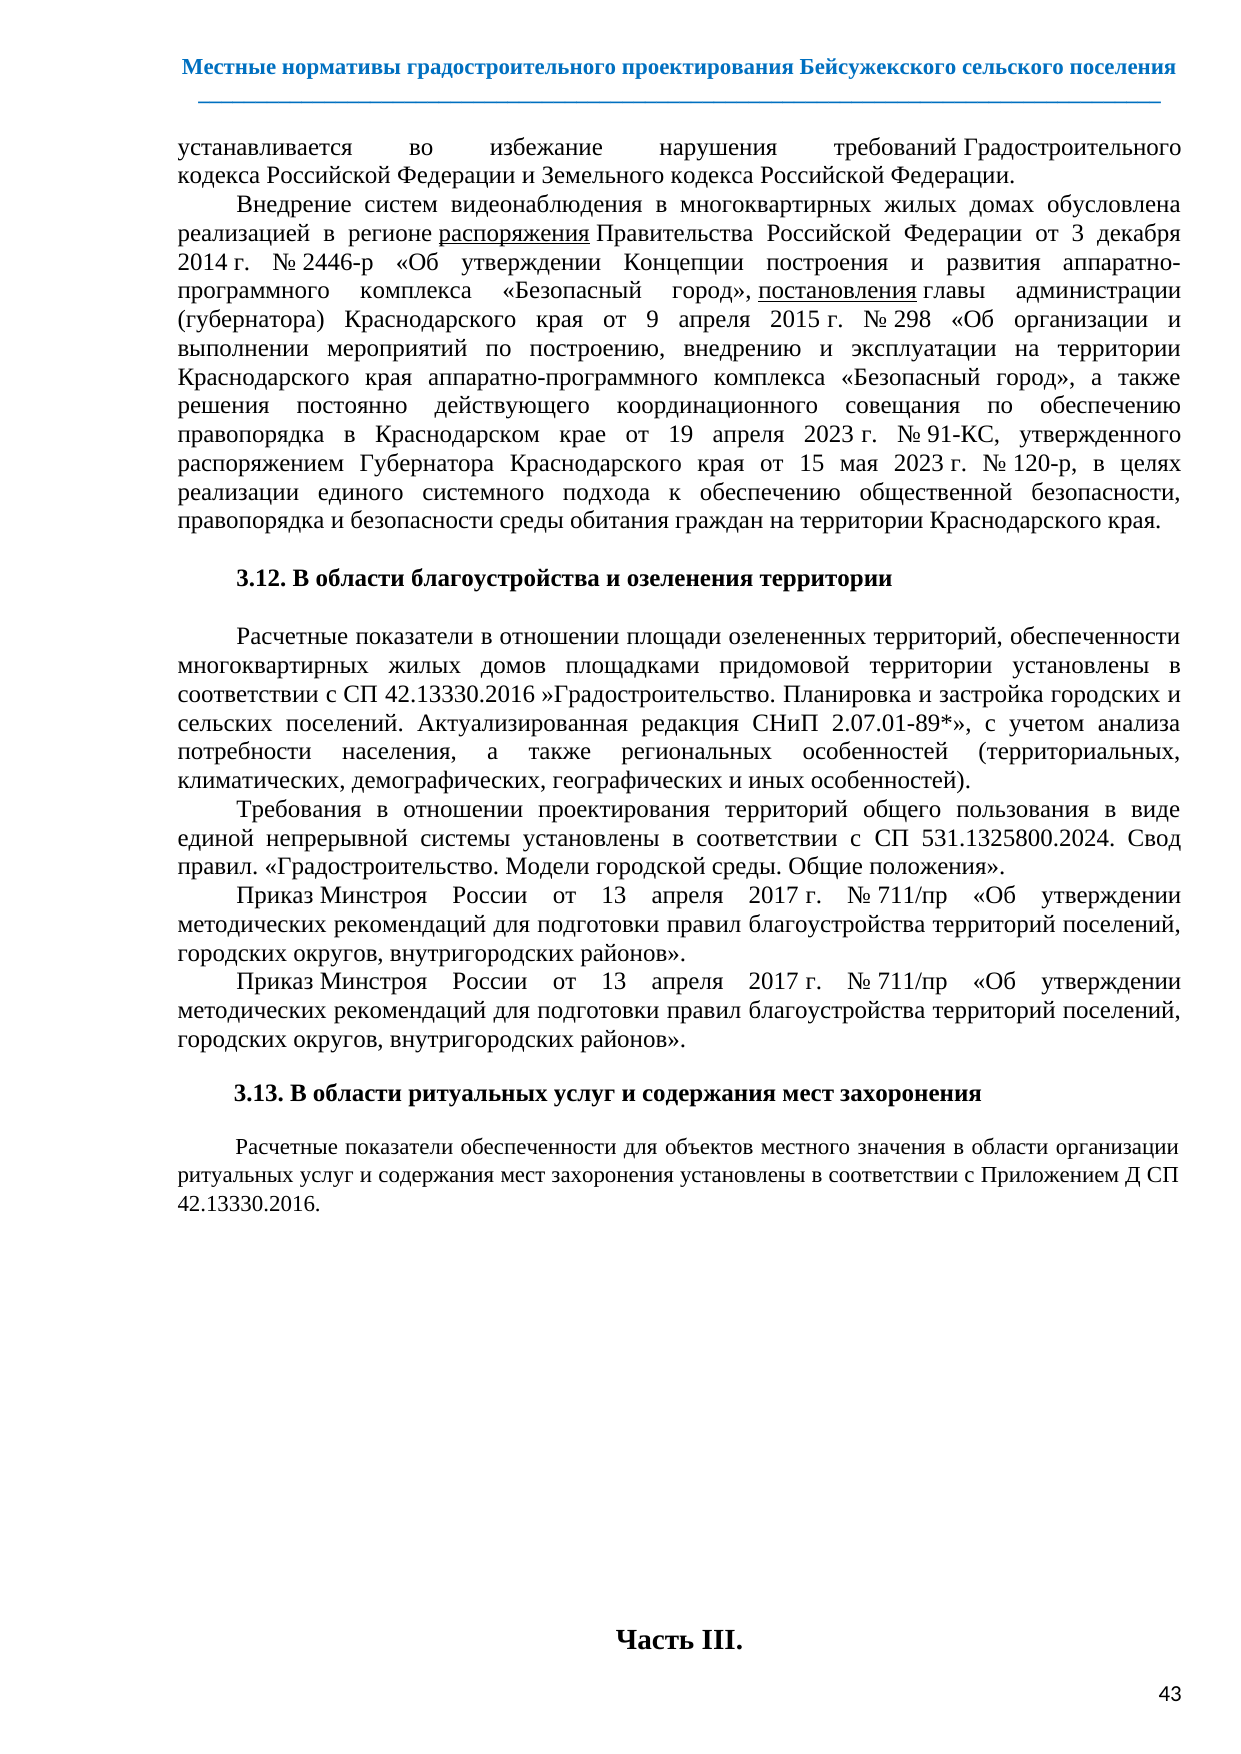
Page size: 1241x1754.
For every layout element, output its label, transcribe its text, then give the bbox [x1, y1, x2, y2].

text Часть III. [177, 1622, 1181, 1656]
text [177, 132, 1181, 189]
text Приказ Минстроя России от 13 апреля 2017 г. № 711/пр «Об утверждении методических рекомендаций для подготовки правил благоустройства территорий поселений, городских округов, внутригородских районов». [177, 880, 1181, 966]
text Расчетные показатели в отношении площади озелененных территорий, обеспеченности многоквартирных жилых домов площадками придомовой территории установлены в соответствии с СП 42.13330.2016 »Градостроительство. Планировка и застройка городских и сельских поселений. Актуализированная редакция СНиП 2.07.01-89*», с учетом анализа потребности населения, а также региональных особенностей (территориальных, климатических, демографических, географических и иных особенностей). [177, 621, 1181, 794]
text 3.12. В области благоустройства и озеленения территории [177, 563, 1181, 592]
text Приказ Минстроя России от 13 апреля 2017 г. № 711/пр «Об утверждении методических рекомендаций для подготовки правил благоустройства территорий поселений, городских округов, внутригородских районов». [177, 966, 1181, 1053]
text Внедрение систем видеонаблюдения в многоквартирных жилых домах обусловлена реализацией в регионе распоряжения Правительства Российской Федерации от 3 декабря 2014 г. № 2446-р «Об утверждении Концепции построения и развития аппаратно-программного комплекса «Безопасный город», постановления главы администрации (губернатора) Краснодарского края от 9 апреля 2015 г. № 298 «Об организации и выполнении мероприятий по построению, внедрению и эксплуатации на территории Краснодарского края аппаратно-программного комплекса «Безопасный город», а также решения постоянно действующего координационного совещания по обеспечению правопорядка в Краснодарском крае от 19 апреля 2023 г. № 91-КС, утвержденного распоряжением Губернатора Краснодарского края от 15 мая 2023 г. № 120-р, в целях реализации единого системного подхода к обеспечению общественной безопасности, правопорядка и безопасности среды обитания граждан на территории Краснодарского края. [177, 189, 1181, 534]
text 3.13. В области ритуальных услуг и содержания мест захоронения [177, 1078, 1181, 1106]
text Расчетные показатели обеспеченности для объектов местного значения в области организации ритуальных услуг и содержания мест захоронения установлены в соответствии с Приложением Д СП 42.13330.2016. [177, 1131, 1180, 1217]
text Требования в отношении проектирования территорий общего пользования в виде единой непрерывной системы установлены в соответствии с СП 531.1325800.2024. Свод правил. «Градостроительство. Модели городской среды. Общие положения». [177, 794, 1181, 880]
